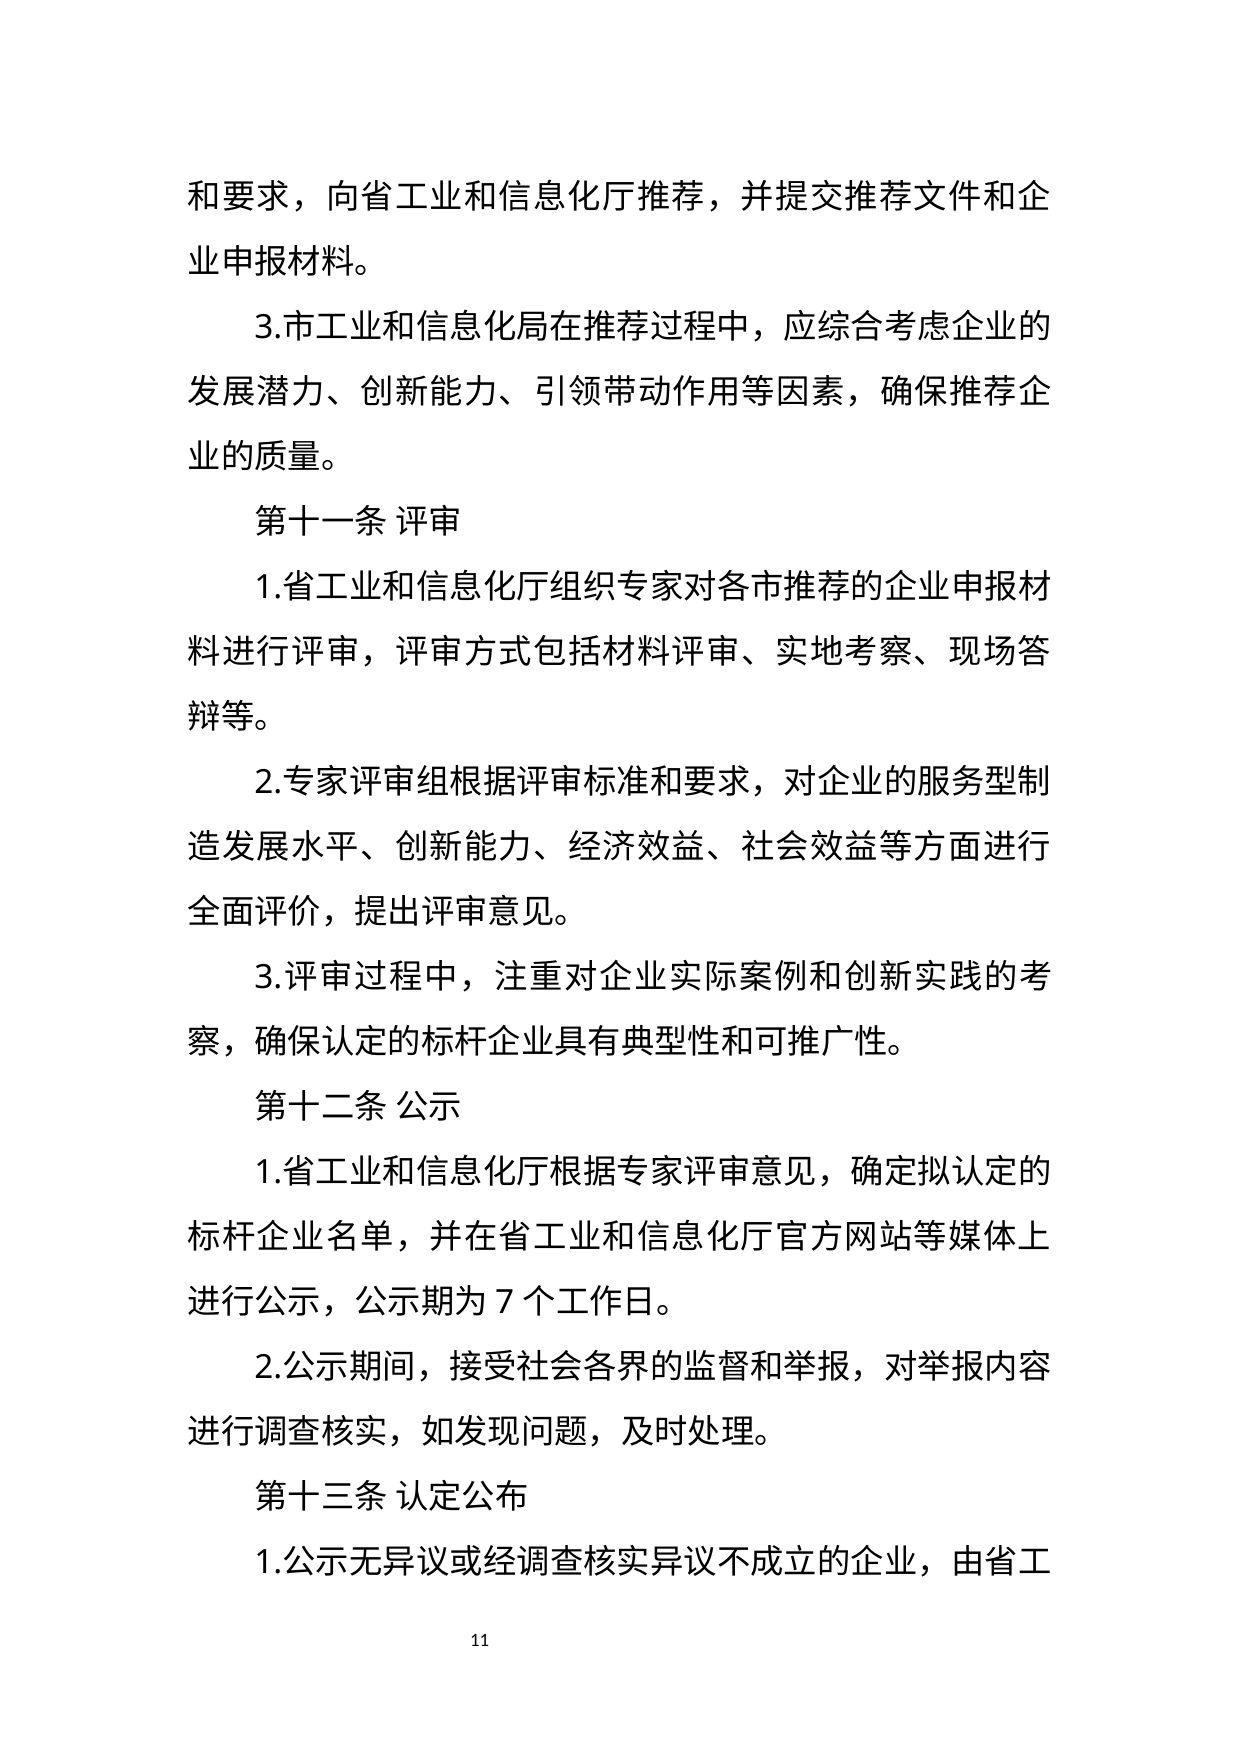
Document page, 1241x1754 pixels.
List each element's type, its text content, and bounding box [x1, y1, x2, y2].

text 3.评审过程中，注重对企业实际案例和创新实践的考察，确保认定的标杆企业具有典型性和可推广性。 [187, 942, 1053, 1072]
text 1.省工业和信息化厅根据专家评审意见，确定拟认定的标杆企业名单，并在省工业和信息化厅官方网站等媒体上进行公示，公示期为 7 个工作日。 [187, 1137, 1053, 1332]
text 2.公示期间，接受社会各界的监督和举报，对举报内容进行调查核实，如发现问题，及时处理。 [187, 1332, 1053, 1462]
text 第十二条 公示 [187, 1072, 1053, 1137]
text 第十一条 评审 [187, 487, 1053, 552]
text 第十三条 认定公布 [187, 1462, 1053, 1527]
text 1.省工业和信息化厅组织专家对各市推荐的企业申报材料进行评审，评审方式包括材料评审、实地考察、现场答辩等。 [187, 552, 1053, 747]
text 3.市工业和信息化局在推荐过程中，应综合考虑企业的发展潜力、创新能力、引领带动作用等因素，确保推荐企业的质量。 [187, 292, 1053, 487]
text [187, 162, 1053, 292]
text 2.专家评审组根据评审标准和要求，对企业的服务型制造发展水平、创新能力、经济效益、社会效益等方面进行全面评价，提出评审意见。 [187, 747, 1053, 942]
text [187, 1527, 1053, 1592]
